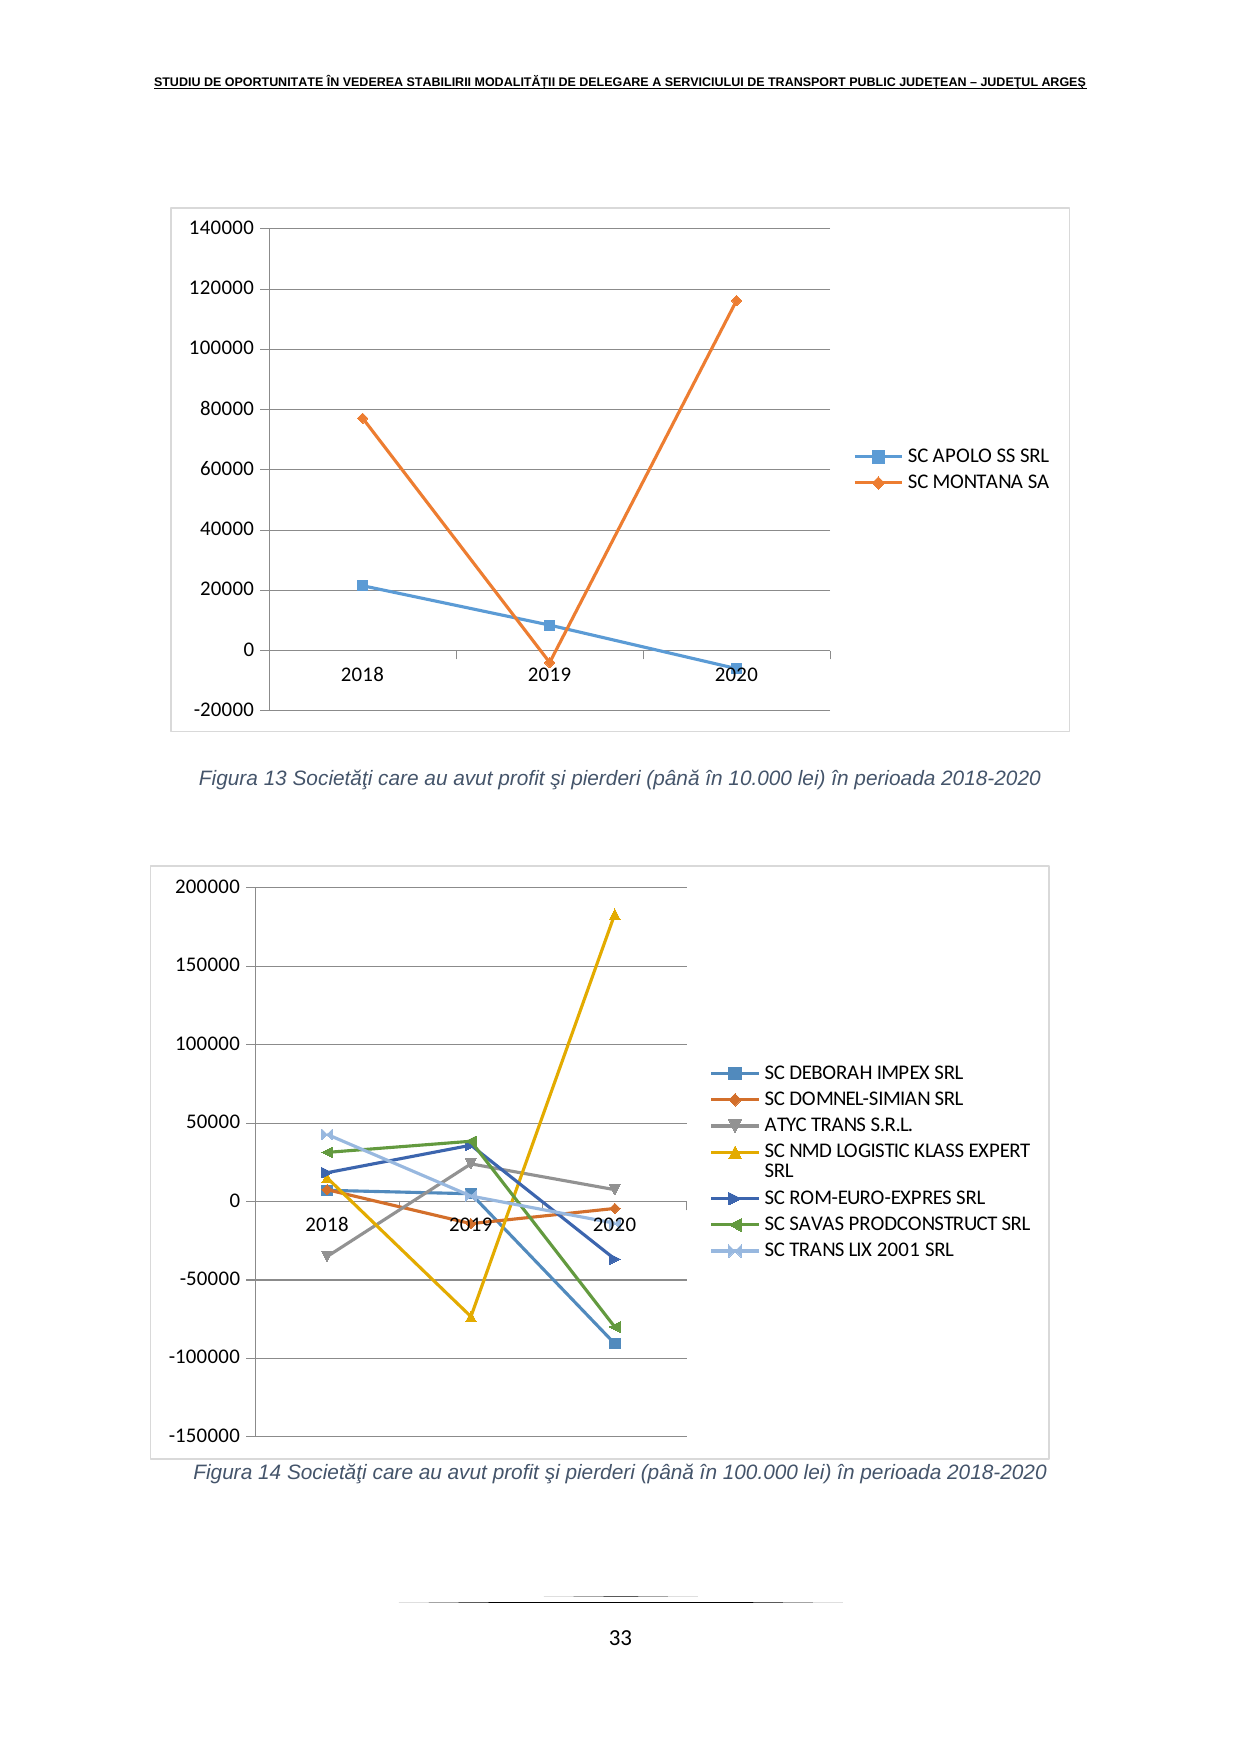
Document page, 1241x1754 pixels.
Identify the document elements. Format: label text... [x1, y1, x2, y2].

text Figura 14 Societăţi care au avut profit şi pierderi (până în 100.000 lei) în perioada 2018-2020 [150, 1460, 1090, 1484]
text Figura 13 Societăţi care au avut profit şi pierderi (până în 10.000 lei) în perioada 2018-2020 [150, 766, 1090, 790]
